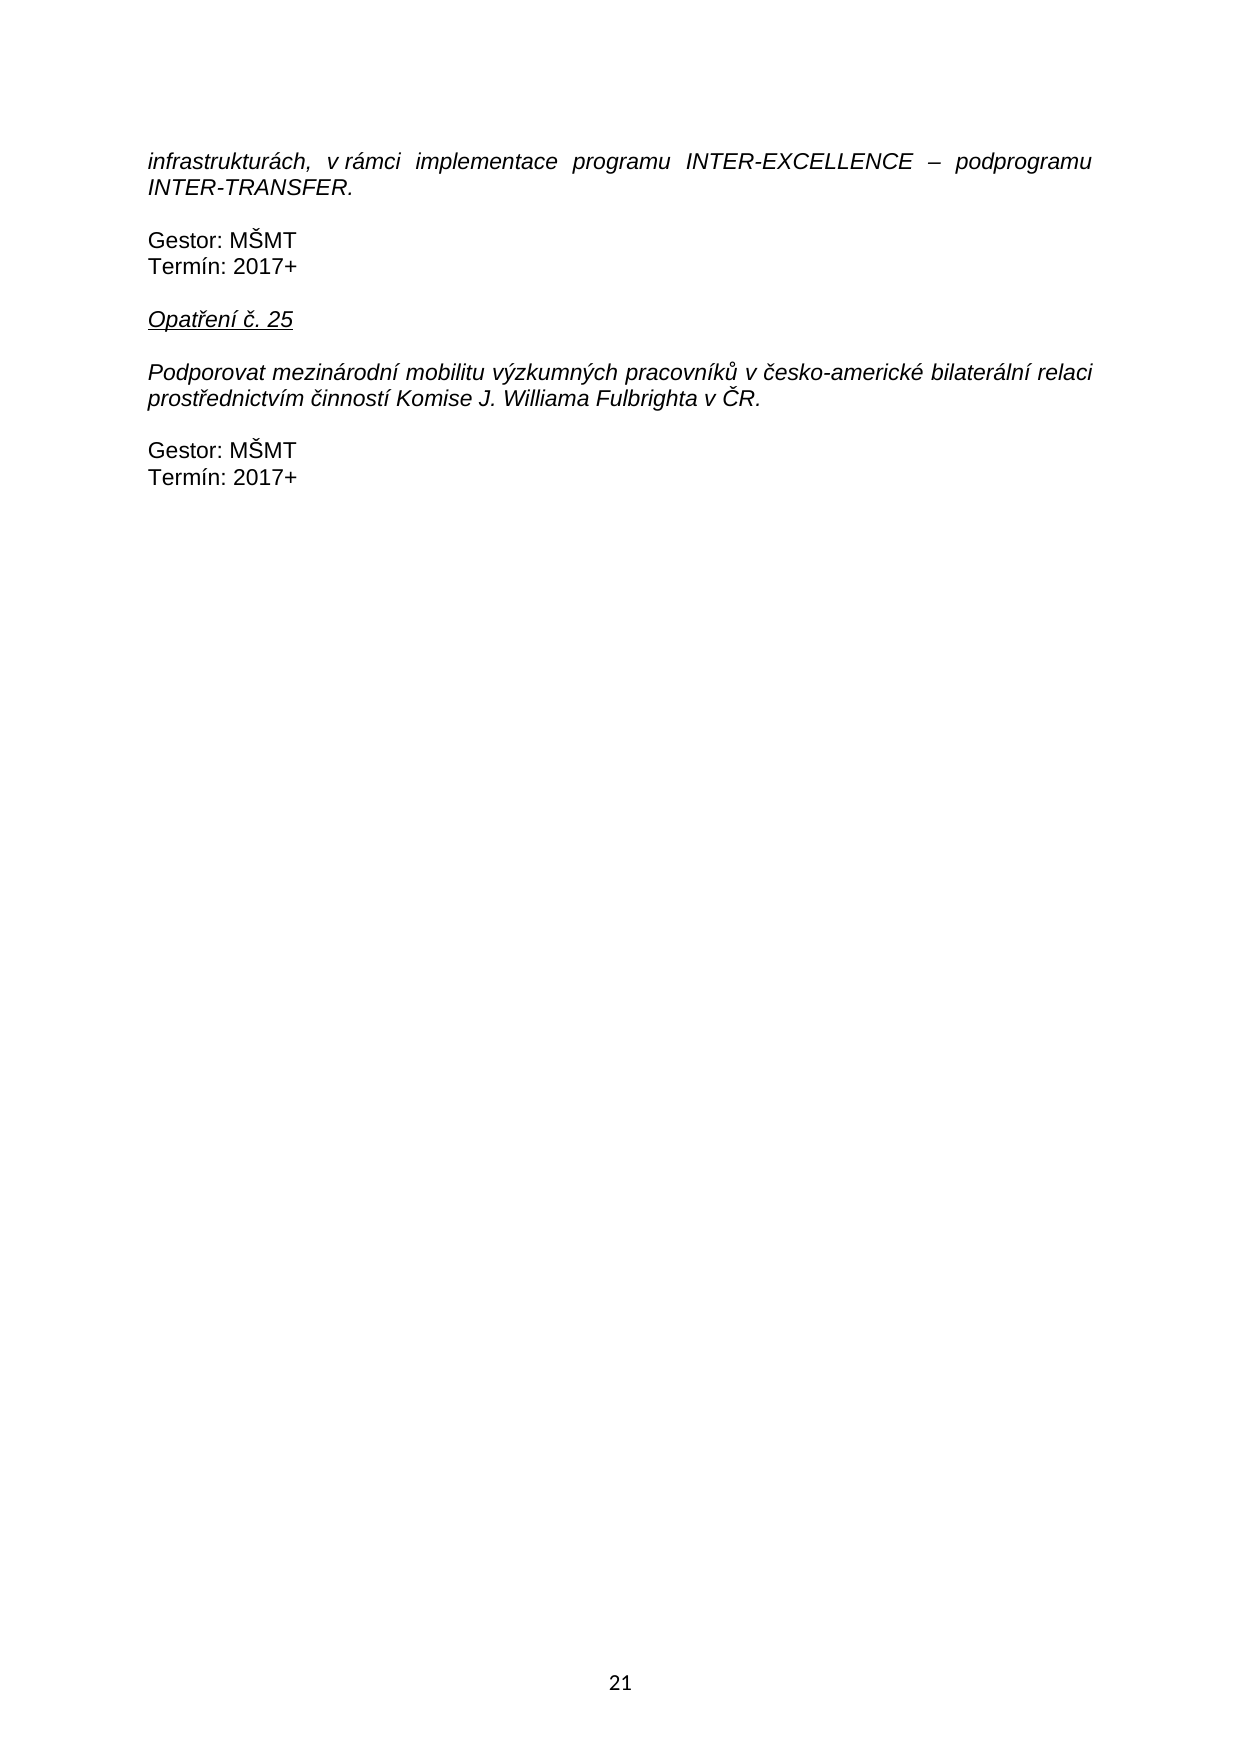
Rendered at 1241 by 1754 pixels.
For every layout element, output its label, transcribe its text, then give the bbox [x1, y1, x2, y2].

text Gestor: MŠMT [148, 227, 1093, 253]
text Gestor: MŠMT [148, 437, 1093, 464]
text Termín: 2017+ [148, 464, 1093, 490]
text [148, 148, 1093, 200]
text Podporovat mezinárodní mobilitu výzkumných pracovníků v česko-americké bilaterální relaci prostřednictvím činností Komise J. Williama Fulbrighta v ČR. [148, 358, 1093, 411]
text Opatření č. 25 [148, 306, 1093, 332]
text Termín: 2017+ [148, 253, 1093, 279]
